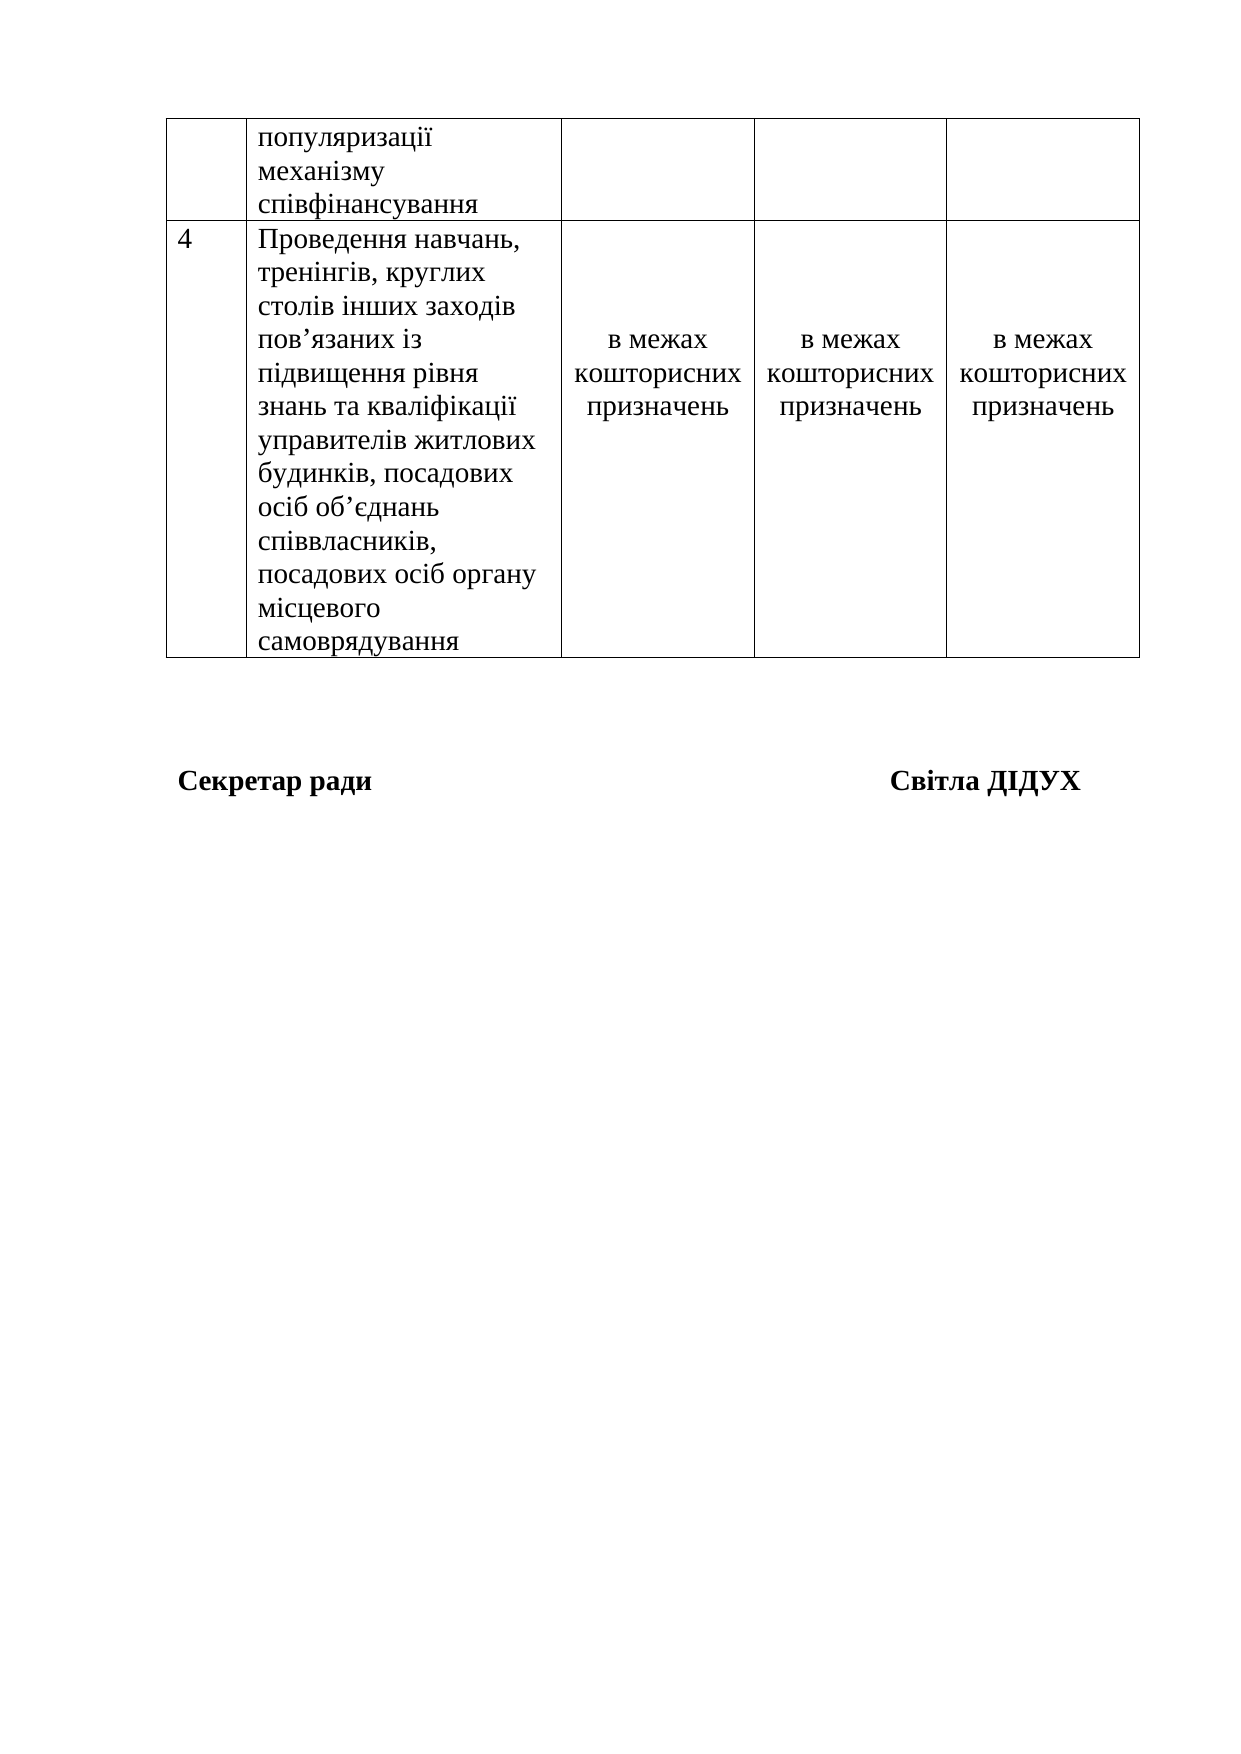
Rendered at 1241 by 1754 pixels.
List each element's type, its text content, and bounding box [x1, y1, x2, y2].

table_cell 4 [167, 221, 246, 657]
table_cell в межах кошторисних призначень [755, 221, 946, 657]
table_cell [755, 119, 946, 220]
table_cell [247, 119, 561, 220]
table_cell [947, 119, 1139, 220]
table_cell в межах кошторисних призначень [947, 221, 1139, 657]
table_cell в межах кошторисних призначень [562, 221, 754, 657]
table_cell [562, 119, 754, 220]
table_cell Проведення навчань, тренінгів, круглих столів інших заходів пов’язаних із підвищення рівня знань та кваліфікації управителів житлових будинків, посадових осіб об’єднань співвласників, посадових осіб органу місцевого самоврядування [247, 221, 561, 657]
text Секретар ради Світла ДІДУХ [177, 763, 1152, 797]
table_cell 3 [167, 119, 246, 220]
